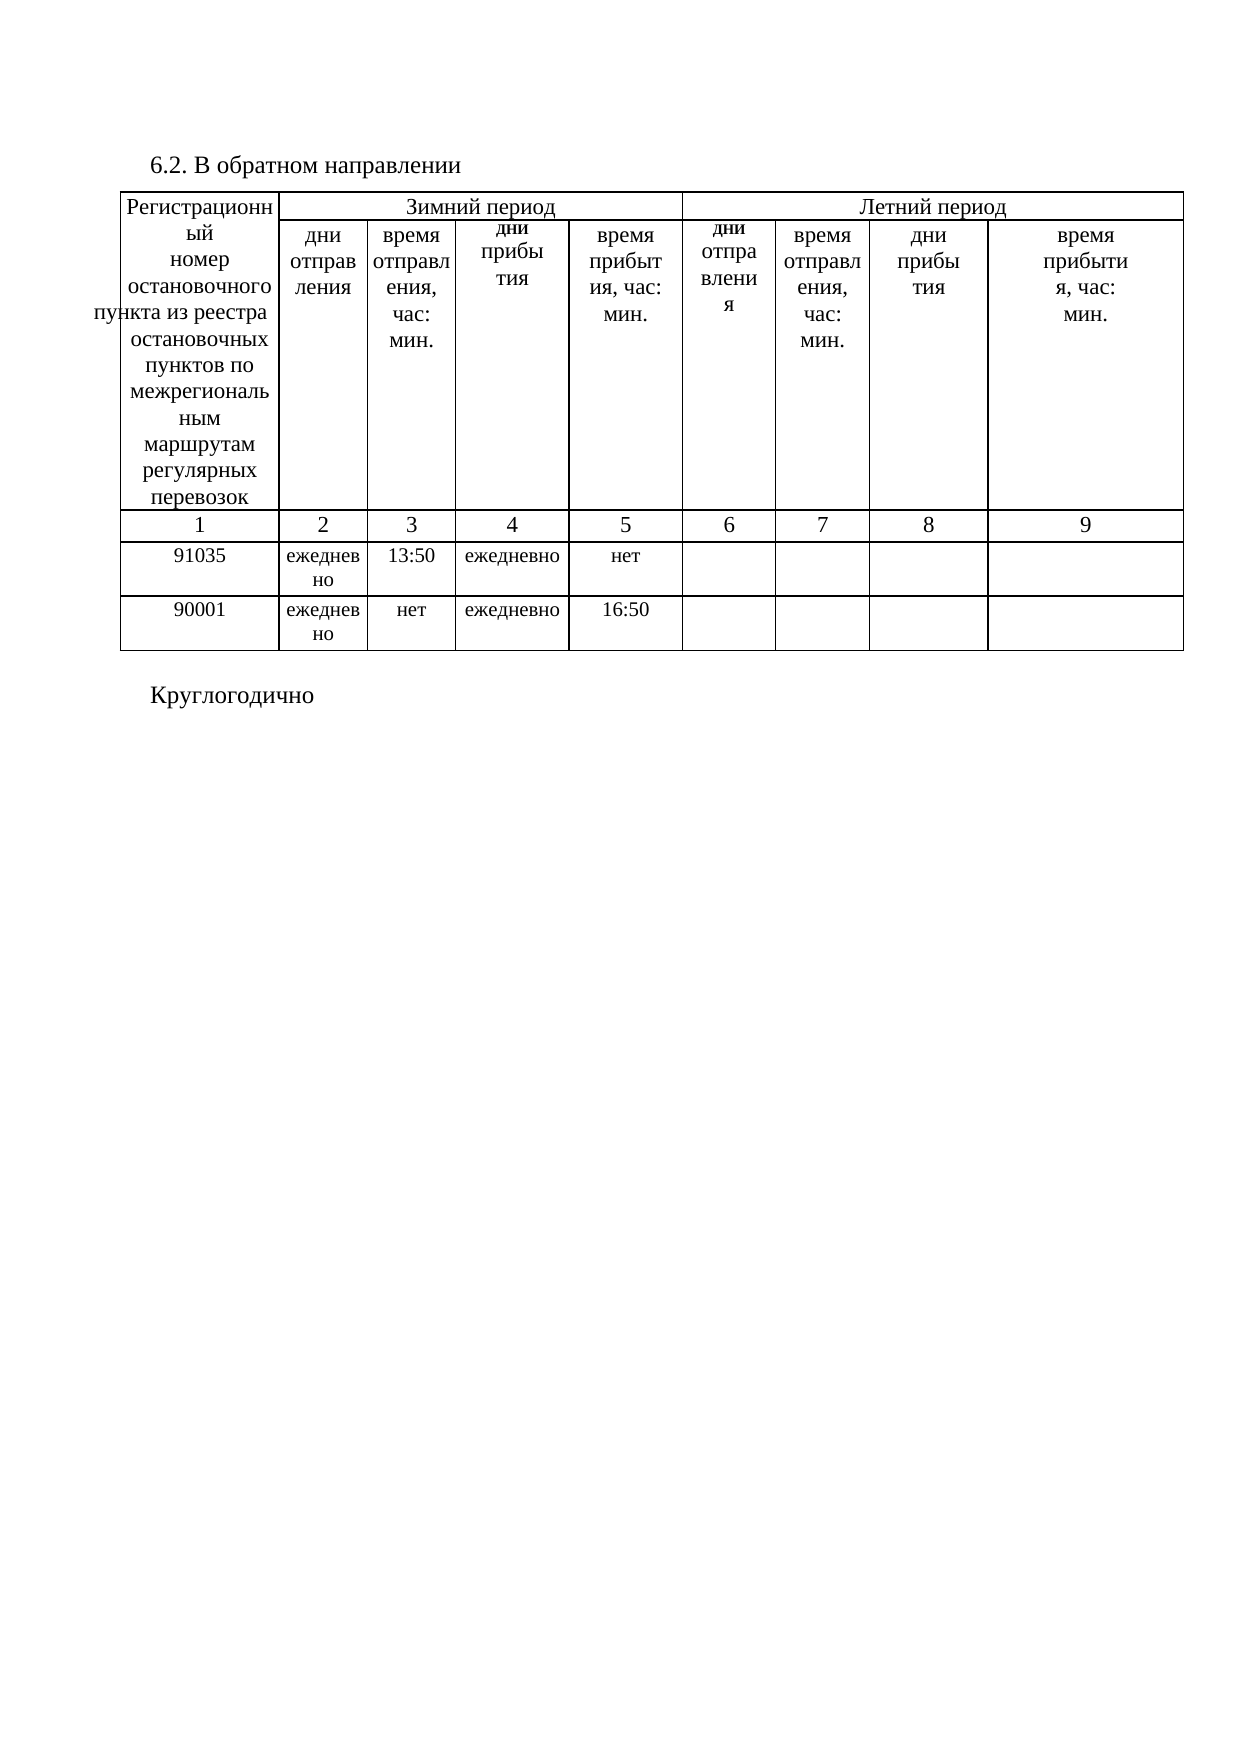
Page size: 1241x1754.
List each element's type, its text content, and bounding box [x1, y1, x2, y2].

table_cell [683, 597, 775, 650]
table_cell время прибыт ия, час: мин. [570, 221, 682, 509]
table_header Летний период [683, 193, 1183, 219]
table_cell 3 [368, 511, 455, 541]
table_cell [870, 597, 987, 650]
table_cell время прибыти я, час: мин. [989, 221, 1183, 509]
table_cell [683, 543, 775, 595]
table_cell дни прибы тия [870, 221, 987, 509]
table_cell дни отправ ления [280, 221, 367, 509]
table_cell [989, 597, 1183, 650]
table_cell 5 [570, 511, 682, 541]
table_cell ДНИ прибы тия [456, 221, 568, 509]
table_cell 16:50 [570, 597, 682, 650]
table_cell 13:50 [368, 543, 455, 595]
table_cell [776, 597, 869, 650]
table_cell 90001 [121, 597, 278, 650]
table_cell время отправл ения, час: мин. [368, 221, 455, 509]
table_cell 7 [776, 511, 869, 541]
table_cell ежедневно [456, 543, 568, 595]
table_cell 91035 [121, 543, 278, 595]
table_cell [989, 543, 1183, 595]
text Круглогодично [150, 680, 1090, 709]
text 6.2. В обратном направлении [150, 150, 1090, 179]
table_header Зимний период [280, 193, 682, 219]
table_cell нет [570, 543, 682, 595]
table_cell нет [368, 597, 455, 650]
table_cell ежедневно [280, 543, 367, 595]
table_cell 9 [989, 511, 1183, 541]
table_cell ежедневно [280, 597, 367, 650]
table_cell 4 [456, 511, 568, 541]
table_cell ДНИ отпра влени я [683, 221, 775, 509]
table_cell 8 [870, 511, 987, 541]
table_cell ежедневно [456, 597, 568, 650]
table_header Регистрационный номер остановочного пункта из реестра остановочных пунктов по межрегиональным маршрутам регулярных перевозок [121, 193, 278, 509]
table_cell 6 [683, 511, 775, 541]
table_cell [870, 543, 987, 595]
table_cell 2 [280, 511, 367, 541]
table_cell время отправл ения, час: мин. [776, 221, 869, 509]
table_cell [776, 543, 869, 595]
table_cell 1 [121, 511, 278, 541]
